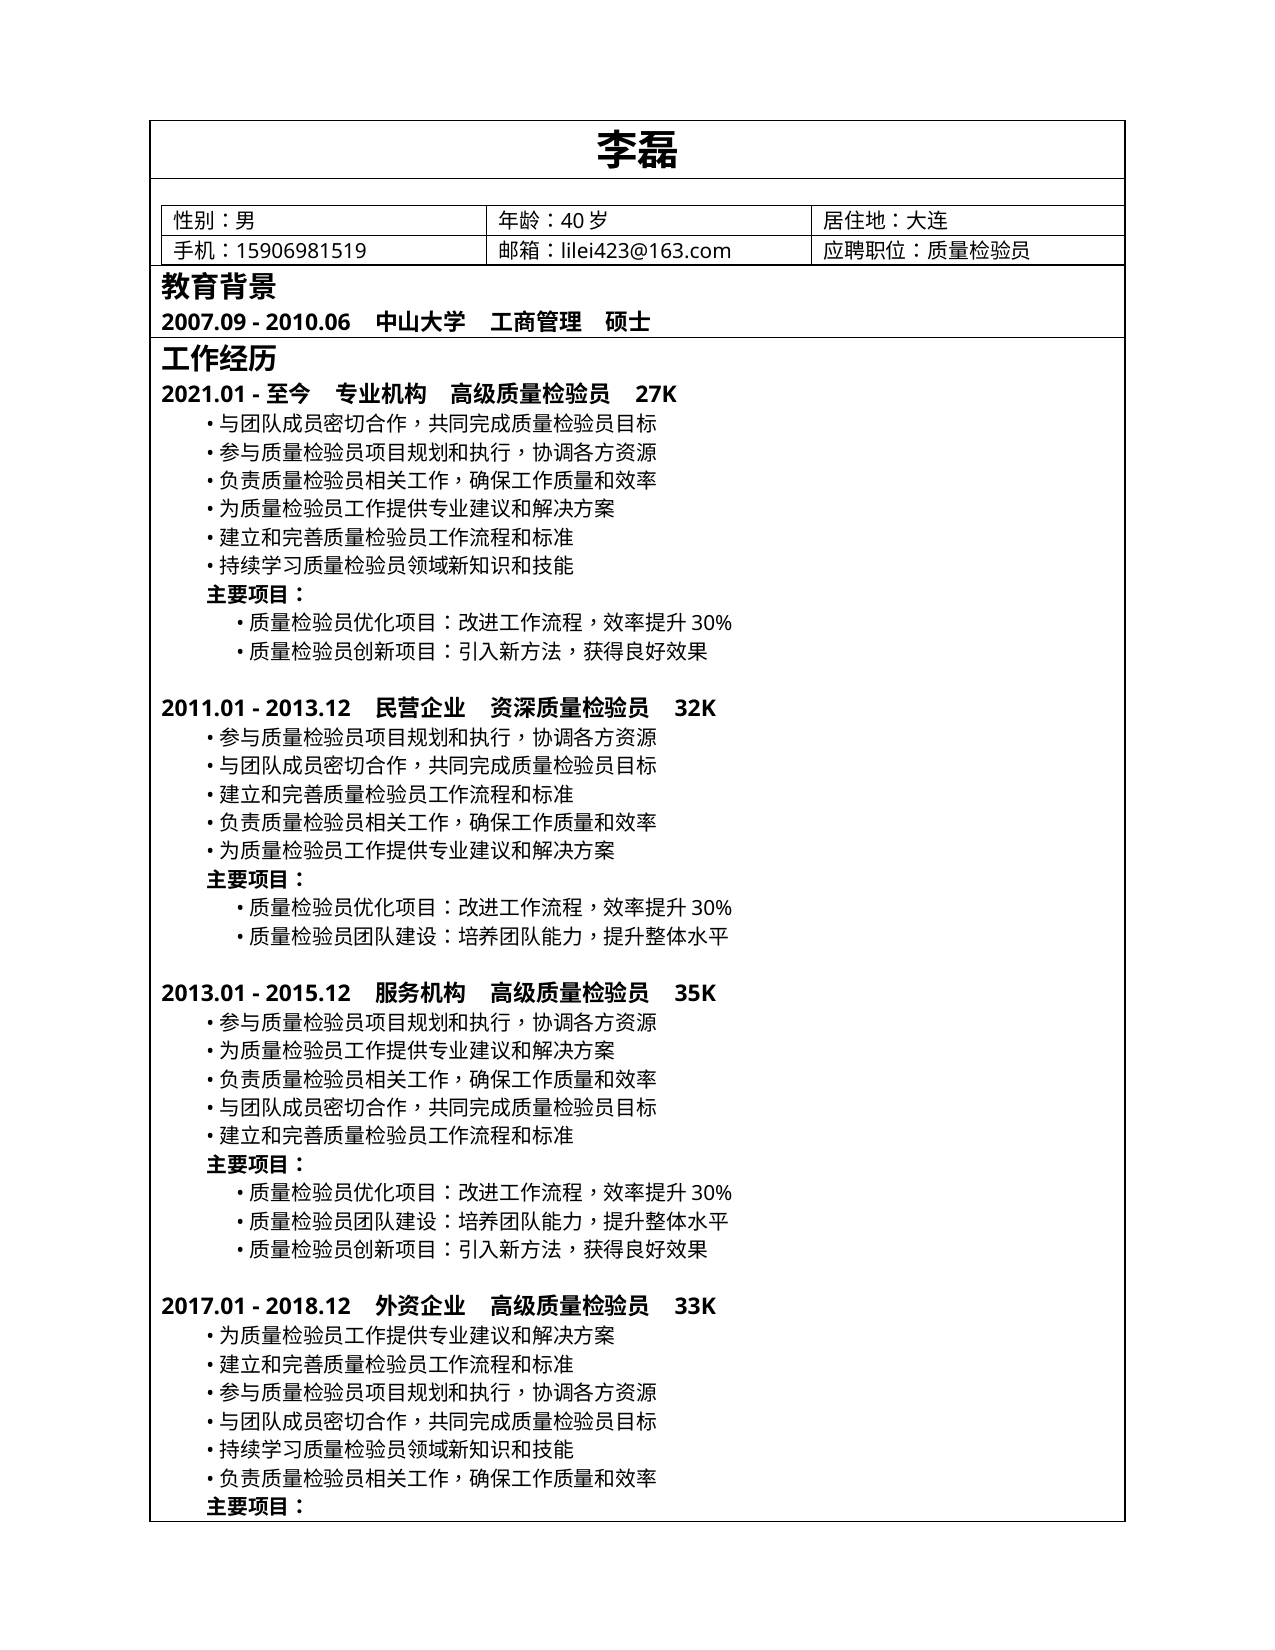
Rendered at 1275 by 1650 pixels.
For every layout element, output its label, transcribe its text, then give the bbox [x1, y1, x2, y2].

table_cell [151, 338, 1124, 1521]
table_cell [151, 179, 1124, 265]
table_header 李磊 [151, 121, 1124, 178]
table_cell 教育背景 2007.09 - 2010.06 中山大学 工商管理 硕士 [151, 266, 1124, 337]
